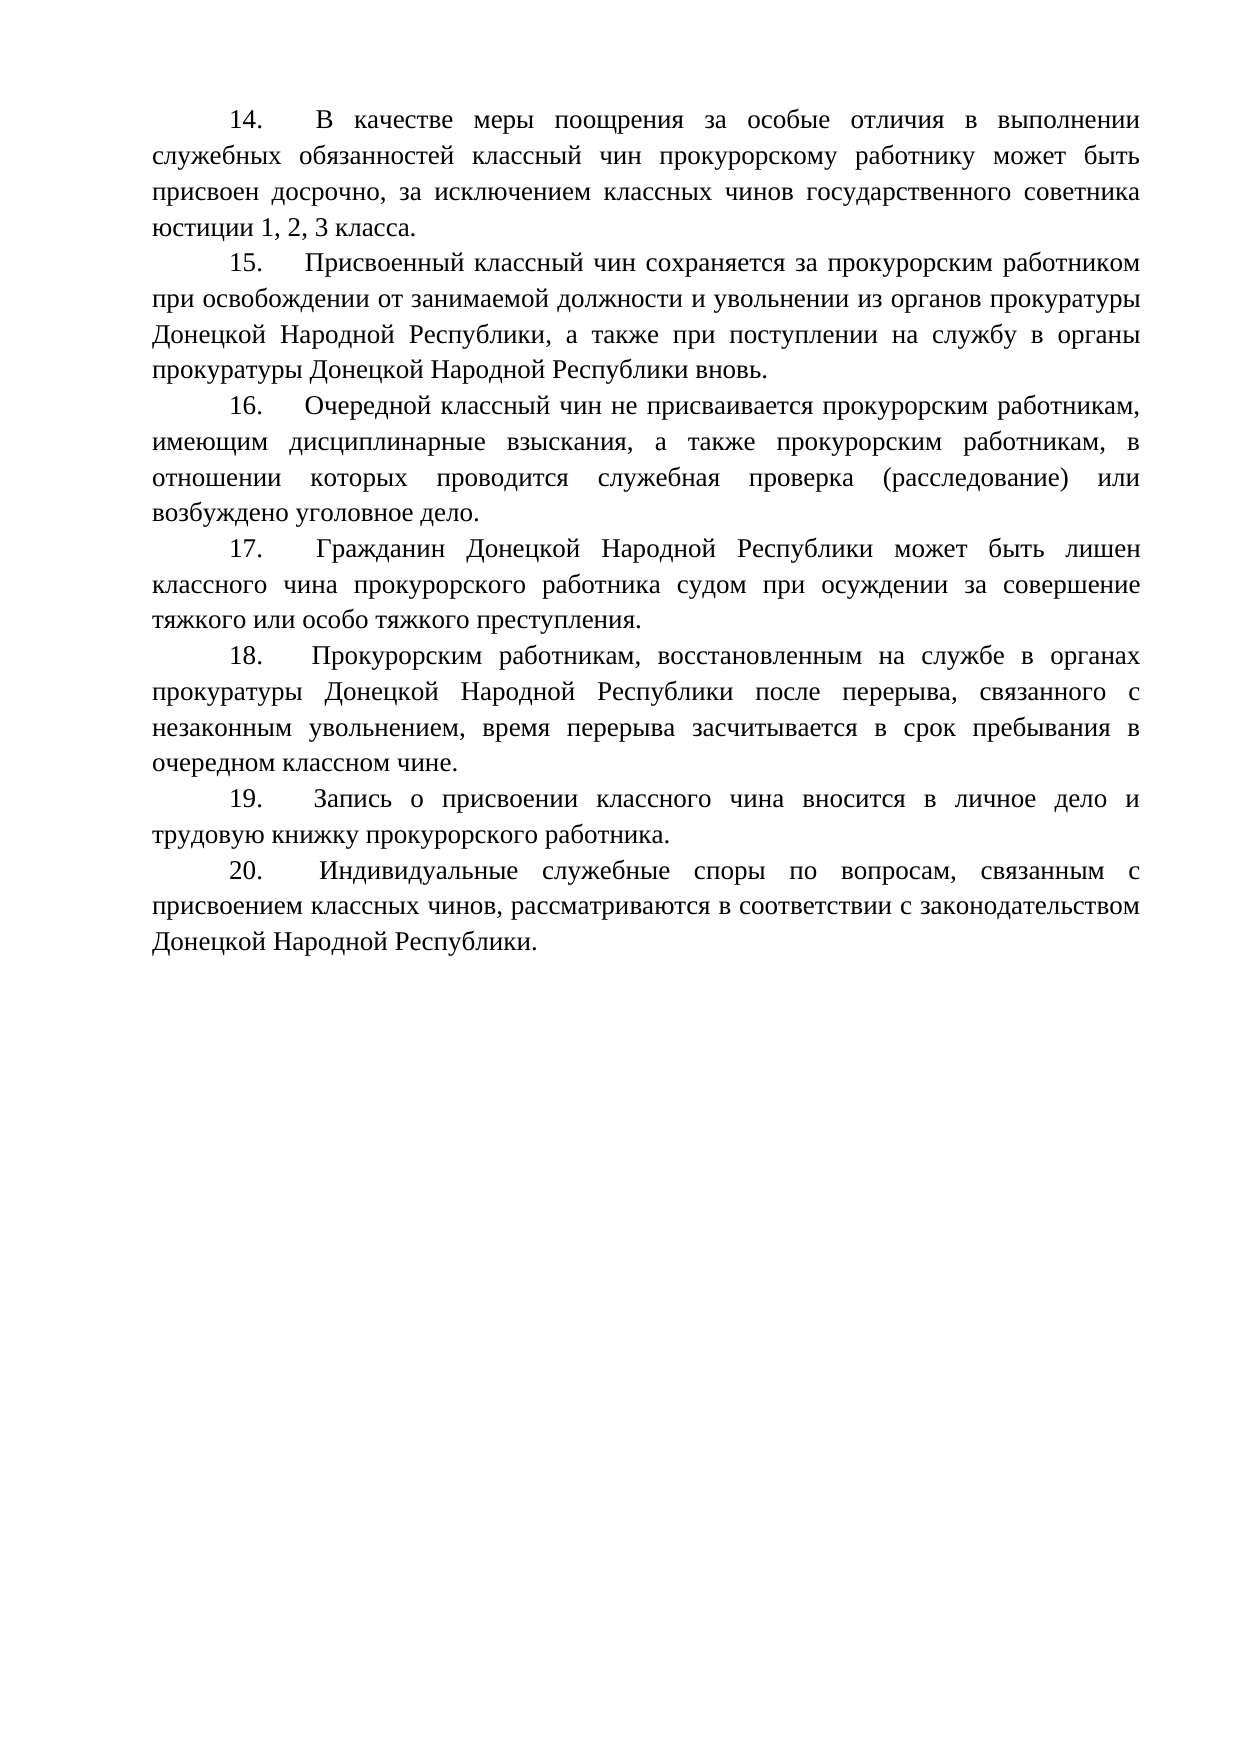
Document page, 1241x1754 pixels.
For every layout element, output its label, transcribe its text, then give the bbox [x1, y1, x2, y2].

list Присвоенный классный чин сохраняется за прокурорским работником при освобождении от занимаемой должности и увольнении из органов прокуратуры Донецкой Народной Республики, а также при поступлении на службу в органы прокуратуры Донецкой Народной Республики вновь. [152, 246, 1141, 385]
list Очередной классный чин не присваивается прокурорским работникам, имеющим дисциплинарные взыскания, а также прокурорским работникам, в отношении которых проводится служебная проверка (расследование) или возбуждено уголовное дело. [152, 389, 1141, 528]
list Прокурорским работникам, восстановленным на службе в органах прокуратуры Донецкой Народной Республики после перерыва, связанного с незаконным увольнением, время перерыва засчитывается в срок пребывания в очередном классном чине. [152, 639, 1141, 778]
list Гражданин Донецкой Народной Республики может быть лишен классного чина прокурорского работника судом при осуждении за совершение тяжкого или особо тяжкого преступления. [152, 532, 1141, 635]
list В качестве меры поощрения за особые отличия в выполнении служебных обязанностей классный чин прокурорскому работнику может быть присвоен досрочно, за исключением классных чинов государственного советника юстиции 1, 2, 3 класса. [152, 103, 1141, 242]
list Запись о присвоении классного чина вносится в личное дело и трудовую книжку прокурорского работника. [152, 782, 1141, 849]
list Индивидуальные служебные споры по вопросам, связанным с присвоением классных чинов, рассматриваются в соответствии с законодательством Донецкой Народной Республики. [152, 854, 1141, 956]
